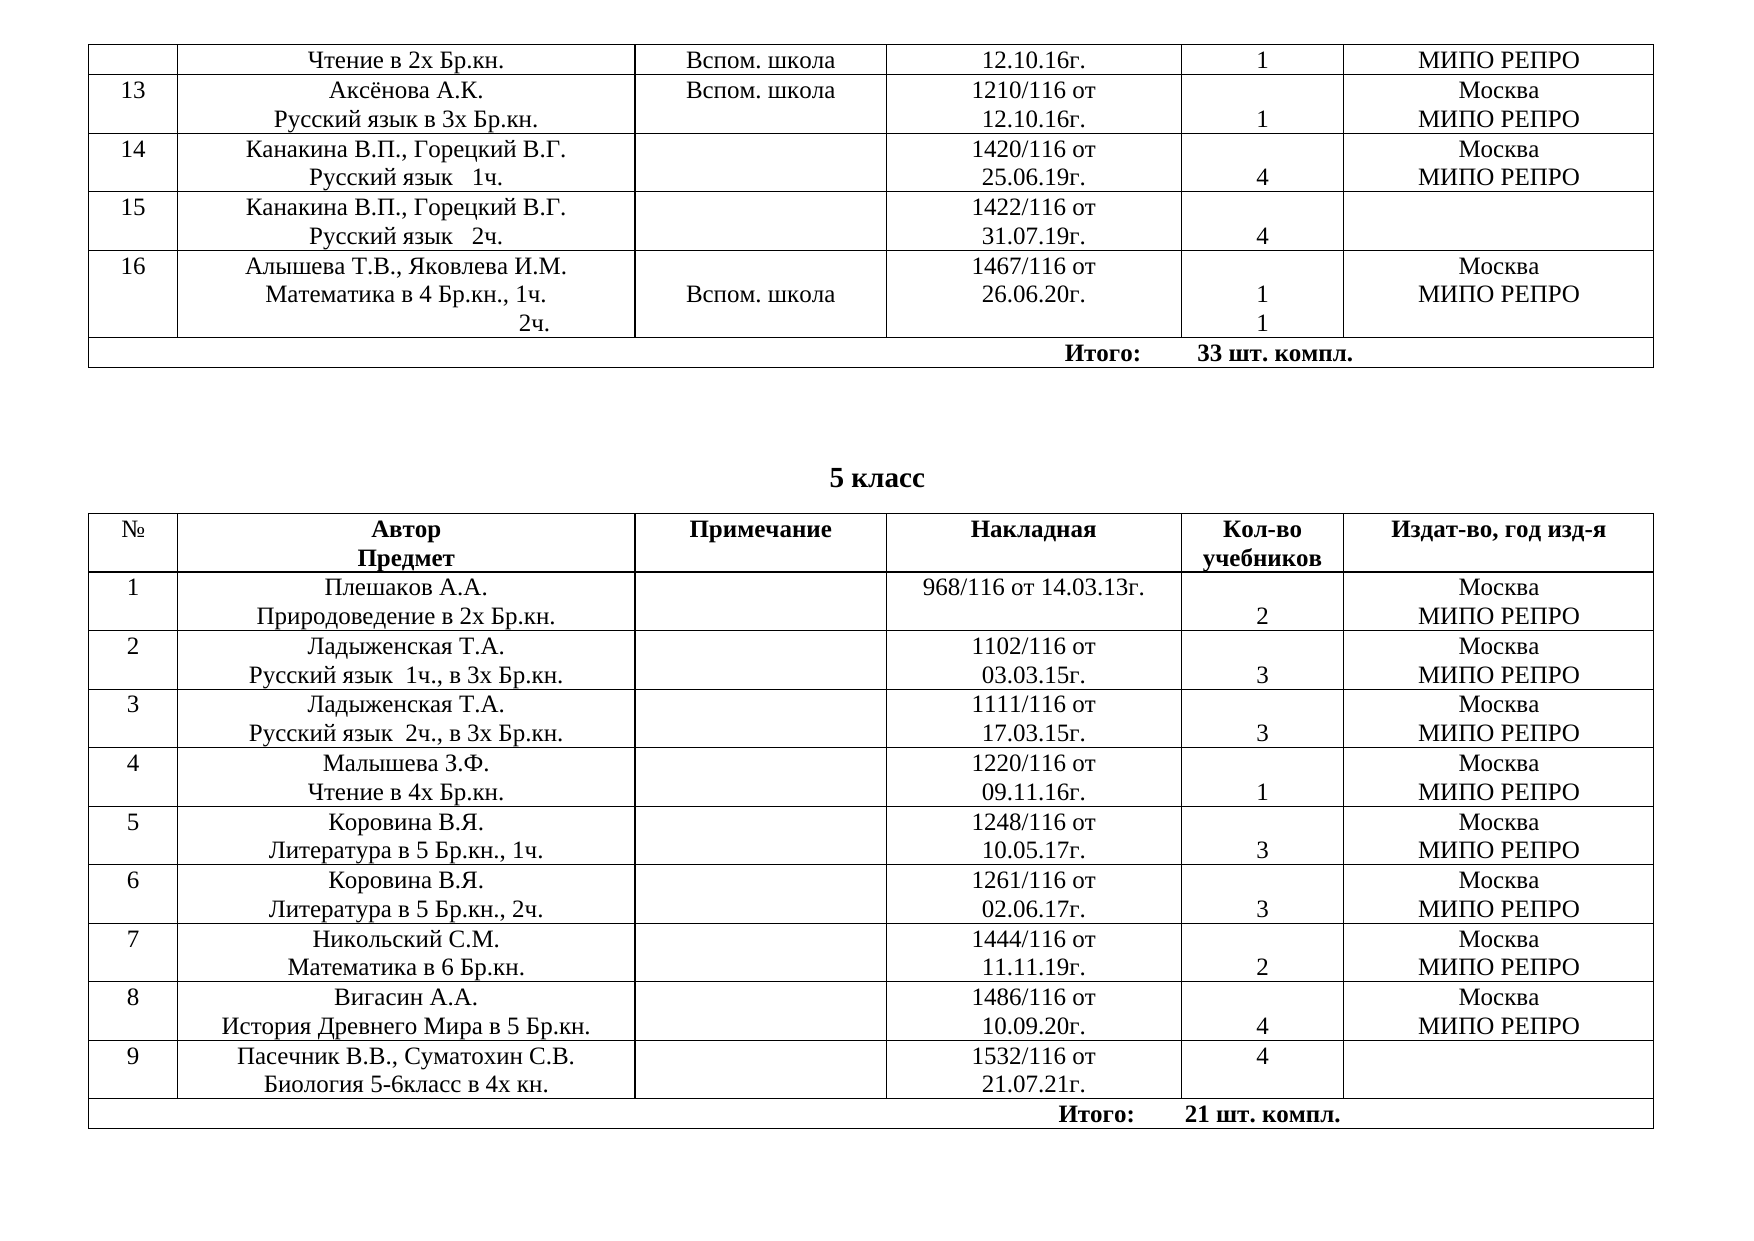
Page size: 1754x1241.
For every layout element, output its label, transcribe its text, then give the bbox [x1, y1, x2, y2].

table_header Примечание [636, 514, 886, 571]
table_cell Итого: 33 шт. компл. [89, 338, 1653, 367]
table_cell 3 [1182, 690, 1343, 747]
table_cell Аксёнова А.К. Русский язык в 3х Бр.кн. [178, 75, 634, 133]
table_cell 1532/116 от 21.07.21г. [887, 1041, 1181, 1098]
table_cell 1102/116 от 03.03.15г. [887, 631, 1181, 688]
table_cell Москва МИПО РЕПРО [1344, 573, 1653, 630]
table_cell [636, 631, 886, 688]
table_cell 8 [89, 982, 177, 1040]
table_cell [636, 748, 886, 806]
table_cell 3 [1182, 807, 1343, 864]
table_cell Канакина В.П., Горецкий В.Г. Русский язык 2ч. [178, 192, 634, 250]
table_header Издат-во, год изд-я [1344, 514, 1653, 571]
table_cell Москва МИПО РЕПРО [1344, 631, 1653, 688]
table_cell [178, 45, 634, 74]
table_cell Ладыженская Т.А. Русский язык 1ч., в 3х Бр.кн. [178, 631, 634, 688]
table_cell Вспом. школа [636, 75, 886, 133]
table_cell Плешаков А.А. Природоведение в 2х Бр.кн. [178, 573, 634, 630]
table_cell [636, 924, 886, 981]
table_cell [636, 192, 886, 250]
table_header Накладная [887, 514, 1181, 571]
table_cell 968/116 от 14.03.13г. [887, 573, 1181, 630]
table_cell [1344, 192, 1653, 250]
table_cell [887, 45, 1181, 74]
table_cell Коровина В.Я. Литература в 5 Бр.кн., 1ч. [178, 807, 634, 864]
table_cell 1220/116 от 09.11.16г. [887, 748, 1181, 806]
table_cell 1248/116 от 10.05.17г. [887, 807, 1181, 864]
table_cell 3 [89, 690, 177, 747]
table_cell 3 [1182, 631, 1343, 688]
table_cell 1444/116 от 11.11.19г. [887, 924, 1181, 981]
table_cell Москва МИПО РЕПРО [1344, 865, 1653, 923]
table_cell Ладыженская Т.А. Русский язык 2ч., в 3х Бр.кн. [178, 690, 634, 747]
table_cell Вспом. школа [636, 251, 886, 337]
table_cell 5 [89, 807, 177, 864]
table_cell 12 [89, 45, 177, 74]
table_cell 7 [89, 924, 177, 981]
text 5 класс [118, 461, 1636, 494]
table_cell 3 [1182, 865, 1343, 923]
table_cell Москва МИПО РЕПРО [1344, 748, 1653, 806]
table_cell 4 [1182, 134, 1343, 191]
table_cell [636, 134, 886, 191]
table_cell 1486/116 от 10.09.20г. [887, 982, 1181, 1040]
table_cell [636, 982, 886, 1040]
table_header № [89, 514, 177, 571]
table_cell [636, 865, 886, 923]
table_cell Пасечник В.В., Суматохин С.В. Биология 5-6класс в 4х кн. [178, 1041, 634, 1098]
table_cell 15 [89, 192, 177, 250]
table_cell [636, 1041, 886, 1098]
table_cell 1210/116 от 12.10.16г. [887, 75, 1181, 133]
table_cell [636, 807, 886, 864]
table_cell Никольский С.М. Математика в 6 Бр.кн. [178, 924, 634, 981]
table_cell 2 [1182, 573, 1343, 630]
table_cell Малышева З.Ф. Чтение в 4х Бр.кн. [178, 748, 634, 806]
table_cell [1344, 1041, 1653, 1098]
table_cell 1422/116 от 31.07.19г. [887, 192, 1181, 250]
table_cell 6 [89, 865, 177, 923]
table_cell Москва МИПО РЕПРО [1344, 251, 1653, 337]
table_cell 1 1 [1182, 251, 1343, 337]
table_cell 4 [89, 748, 177, 806]
table_cell Вигасин А.А. История Древнего Мира в 5 Бр.кн. [178, 982, 634, 1040]
table_cell Коровина В.Я. Литература в 5 Бр.кн., 2ч. [178, 865, 634, 923]
table_cell Москва МИПО РЕПРО [1344, 924, 1653, 981]
table_cell 4 [1182, 1041, 1343, 1098]
table_cell 16 [89, 251, 177, 337]
table_cell 2 [1182, 924, 1343, 981]
table_cell Алышева Т.В., Яковлева И.М. Математика в 4 Бр.кн., 1ч. 2ч. [178, 251, 634, 337]
table_cell [636, 573, 886, 630]
table_cell Москва МИПО РЕПРО [1344, 134, 1653, 191]
table_cell Москва МИПО РЕПРО [1344, 807, 1653, 864]
table_cell Вспом. школа [636, 45, 886, 74]
table_header Кол-во учебников [1182, 514, 1343, 571]
table_cell Москва МИПО РЕПРО [1344, 982, 1653, 1040]
table_cell 2 [89, 631, 177, 688]
table_cell 1 [1182, 45, 1343, 74]
table_header Автор Предмет [178, 514, 634, 571]
table_cell Москва МИПО РЕПРО [1344, 75, 1653, 133]
table_cell 1467/116 от 26.06.20г. [887, 251, 1181, 337]
table_cell 4 [1182, 192, 1343, 250]
table_cell [636, 690, 886, 747]
table_cell 1 [89, 573, 177, 630]
table_cell Москва МИПО РЕПРО [1344, 690, 1653, 747]
table_cell Итого: 21 шт. компл. [89, 1099, 1653, 1128]
table_cell 1 [1182, 75, 1343, 133]
table_cell 1 [1182, 748, 1343, 806]
table_cell 1261/116 от 02.06.17г. [887, 865, 1181, 923]
table_cell 14 [89, 134, 177, 191]
table_cell 4 [1182, 982, 1343, 1040]
table_cell 1111/116 от 17.03.15г. [887, 690, 1181, 747]
table_cell Канакина В.П., Горецкий В.Г. Русский язык 1ч. [178, 134, 634, 191]
table_cell 1420/116 от 25.06.19г. [887, 134, 1181, 191]
table_cell Москва МИПО РЕПРО [1344, 45, 1653, 74]
table_cell 9 [89, 1041, 177, 1098]
table_cell 13 [89, 75, 177, 133]
